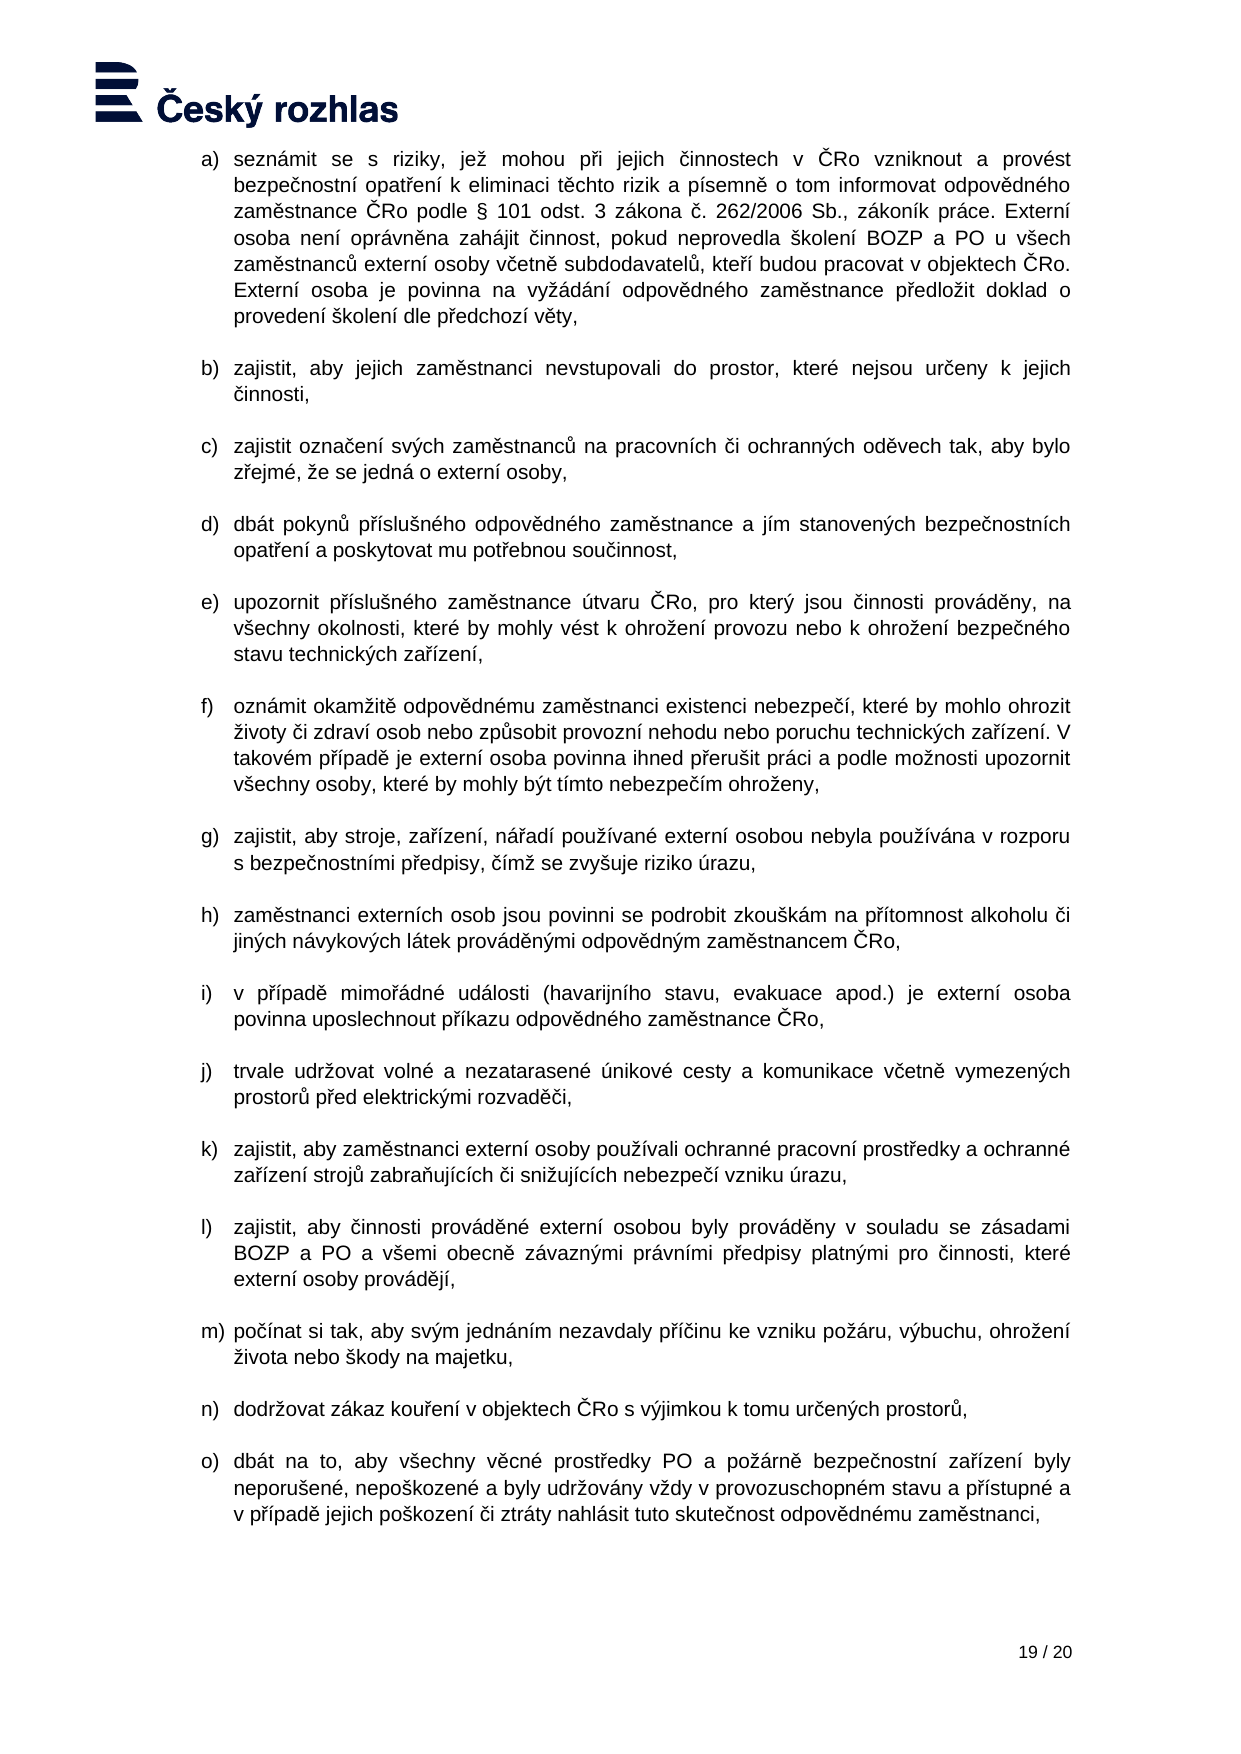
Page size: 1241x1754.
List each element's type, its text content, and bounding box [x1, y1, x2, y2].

list upozornit příslušného zaměstnance útvaru ČRo, pro který jsou činnosti prováděny, na všechny okolnosti, které by mohly vést k ohrožení provozu nebo k ohrožení bezpečného stavu technických zařízení, [201, 589, 1072, 667]
list zaměstnanci externích osob jsou povinni se podrobit zkouškám na přítomnost alkoholu či jiných návykových látek prováděnými odpovědným zaměstnancem ČRo, [201, 901, 1072, 953]
list dodržovat zákaz kouření v objektech ČRo s výjimkou k tomu určených prostorů, [201, 1396, 1072, 1422]
list seznámit se s riziky, jež mohou při jejich činnostech v ČRo vzniknout a provést bezpečnostní opatření k eliminaci těchto rizik a písemně o tom informovat odpovědného zaměstnance ČRo podle § 101 odst. 3 zákona č. 262/2006 Sb., zákoník práce. Externí osoba není oprávněna zahájit činnost, pokud neprovedla školení BOZP a PO u všech zaměstnanců externí osoby včetně subdodavatelů, kteří budou pracovat v objektech ČRo. Externí osoba je povinna na vyžádání odpovědného zaměstnance předložit doklad o provedení školení dle předchozí věty, [201, 146, 1072, 328]
list počínat si tak, aby svým jednáním nezavdaly příčinu ke vzniku požáru, výbuchu, ohrožení života nebo škody na majetku, [201, 1318, 1072, 1370]
list zajistit, aby stroje, zařízení, nářadí používané externí osobou nebyla používána v rozporu s bezpečnostními předpisy, čímž se zvyšuje riziko úrazu, [201, 823, 1072, 875]
picture [95, 62, 398, 128]
list oznámit okamžitě odpovědnému zaměstnanci existenci nebezpečí, které by mohlo ohrozit životy či zdraví osob nebo způsobit provozní nehodu nebo poruchu technických zařízení. V takovém případě je externí osoba povinna ihned přerušit práci a podle možnosti upozornit všechny osoby, které by mohly být tímto nebezpečím ohroženy, [201, 693, 1072, 797]
list dbát pokynů příslušného odpovědného zaměstnance a jím stanovených bezpečnostních opatření a poskytovat mu potřebnou součinnost, [201, 511, 1072, 563]
list zajistit označení svých zaměstnanců na pracovních či ochranných oděvech tak, aby bylo zřejmé, že se jedná o externí osoby, [201, 432, 1072, 484]
list zajistit, aby činnosti prováděné externí osobou byly prováděny v souladu se zásadami BOZP a PO a všemi obecně závaznými právními předpisy platnými pro činnosti, které externí osoby provádějí, [201, 1214, 1072, 1292]
list v případě mimořádné události (havarijního stavu, evakuace apod.) je externí osoba povinna uposlechnout příkazu odpovědného zaměstnance ČRo, [201, 979, 1072, 1031]
list zajistit, aby zaměstnanci externí osoby používali ochranné pracovní prostředky a ochranné zařízení strojů zabraňujících či snižujících nebezpečí vzniku úrazu, [201, 1136, 1072, 1188]
list dbát na to, aby všechny věcné prostředky PO a požárně bezpečnostní zařízení byly neporušené, nepoškozené a byly udržovány vždy v provozuschopném stavu a přístupné a v případě jejich poškození či ztráty nahlásit tuto skutečnost odpovědnému zaměstnanci, [201, 1448, 1072, 1526]
list trvale udržovat volné a nezatarasené únikové cesty a komunikace včetně vymezených prostorů před elektrickými rozvaděči, [201, 1057, 1072, 1109]
list zajistit, aby jejich zaměstnanci nevstupovali do prostor, které nejsou určeny k jejich činnosti, [201, 354, 1072, 406]
